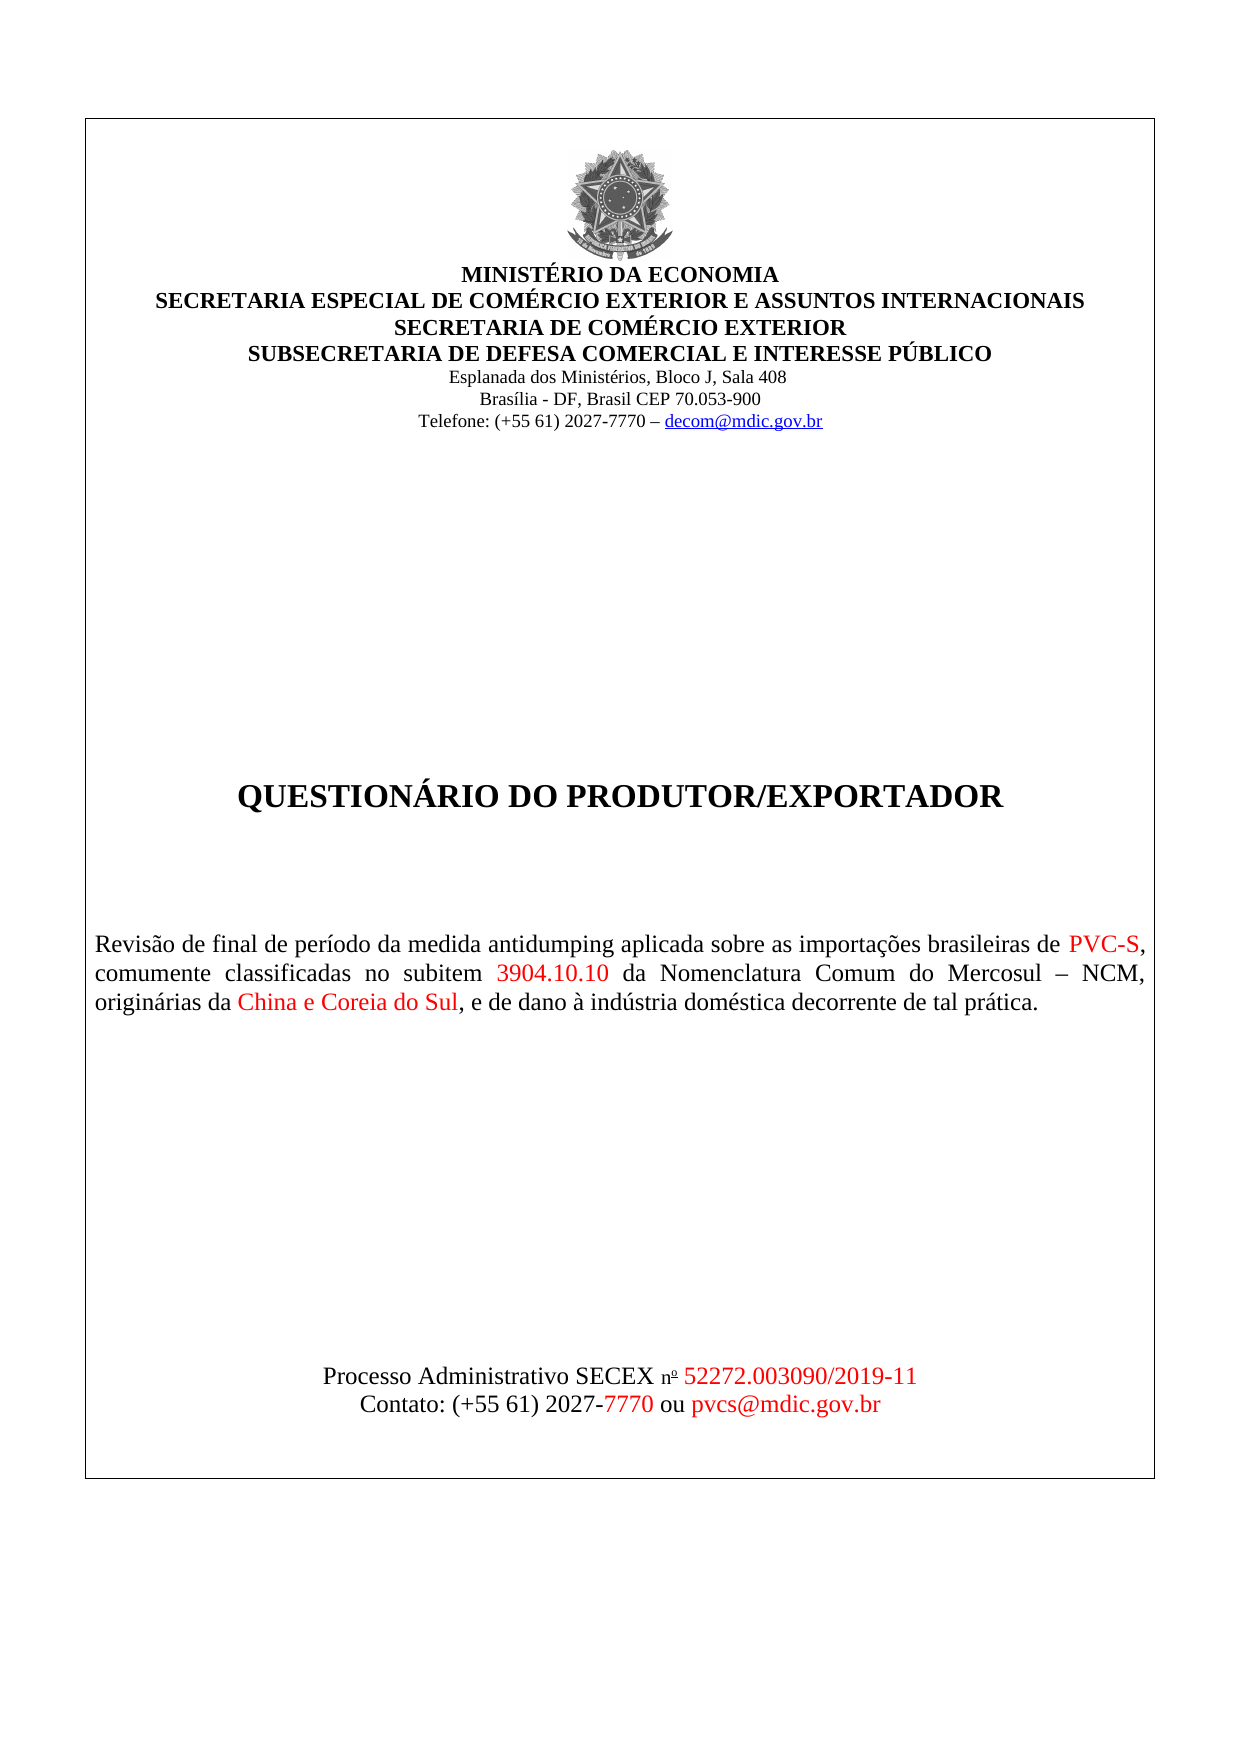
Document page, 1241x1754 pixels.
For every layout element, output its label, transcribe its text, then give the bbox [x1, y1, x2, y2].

text SECRETARIA DE COMÉRCIO EXTERIOR [94, 314, 1146, 340]
text MINISTÉRIO DA ECONOMIA [94, 261, 1146, 287]
text Processo Administrativo SECEX no 52272.003090/2019-11 [94, 1361, 1146, 1389]
text SECRETARIA ESPECIAL DE COMÉRCIO EXTERIOR E ASSUNTOS INTERNACIONAIS [94, 287, 1146, 314]
text SUBSECRETARIA DE DEFESA COMERCIAL E INTERESSE PÚBLICO [94, 340, 1146, 366]
text Revisão de final de período da medida antidumping aplicada sobre as importações brasileiras de PVC-S, comumente classificadas no subitem 3904.10.10 da Nomenclatura Comum do Mercosul – NCM, originárias da China e Coreia do Sul, e de dano à indústria doméstica decorrente de tal prática. [94, 929, 1146, 1016]
text Telefone: (+55 61) 2027-7770 – decom@mdic.gov.br [94, 409, 1146, 431]
text Esplanada dos Ministérios, Bloco J, Sala 408 Brasília - DF, Brasil CEP 70.053-900 [94, 366, 1146, 409]
text QUESTIONÁRIO DO PRODUTOR/EXPORTADOR [94, 776, 1146, 814]
text Contato: (+55 61) 2027-7770 ou pvcs@mdic.gov.br [94, 1389, 1146, 1418]
